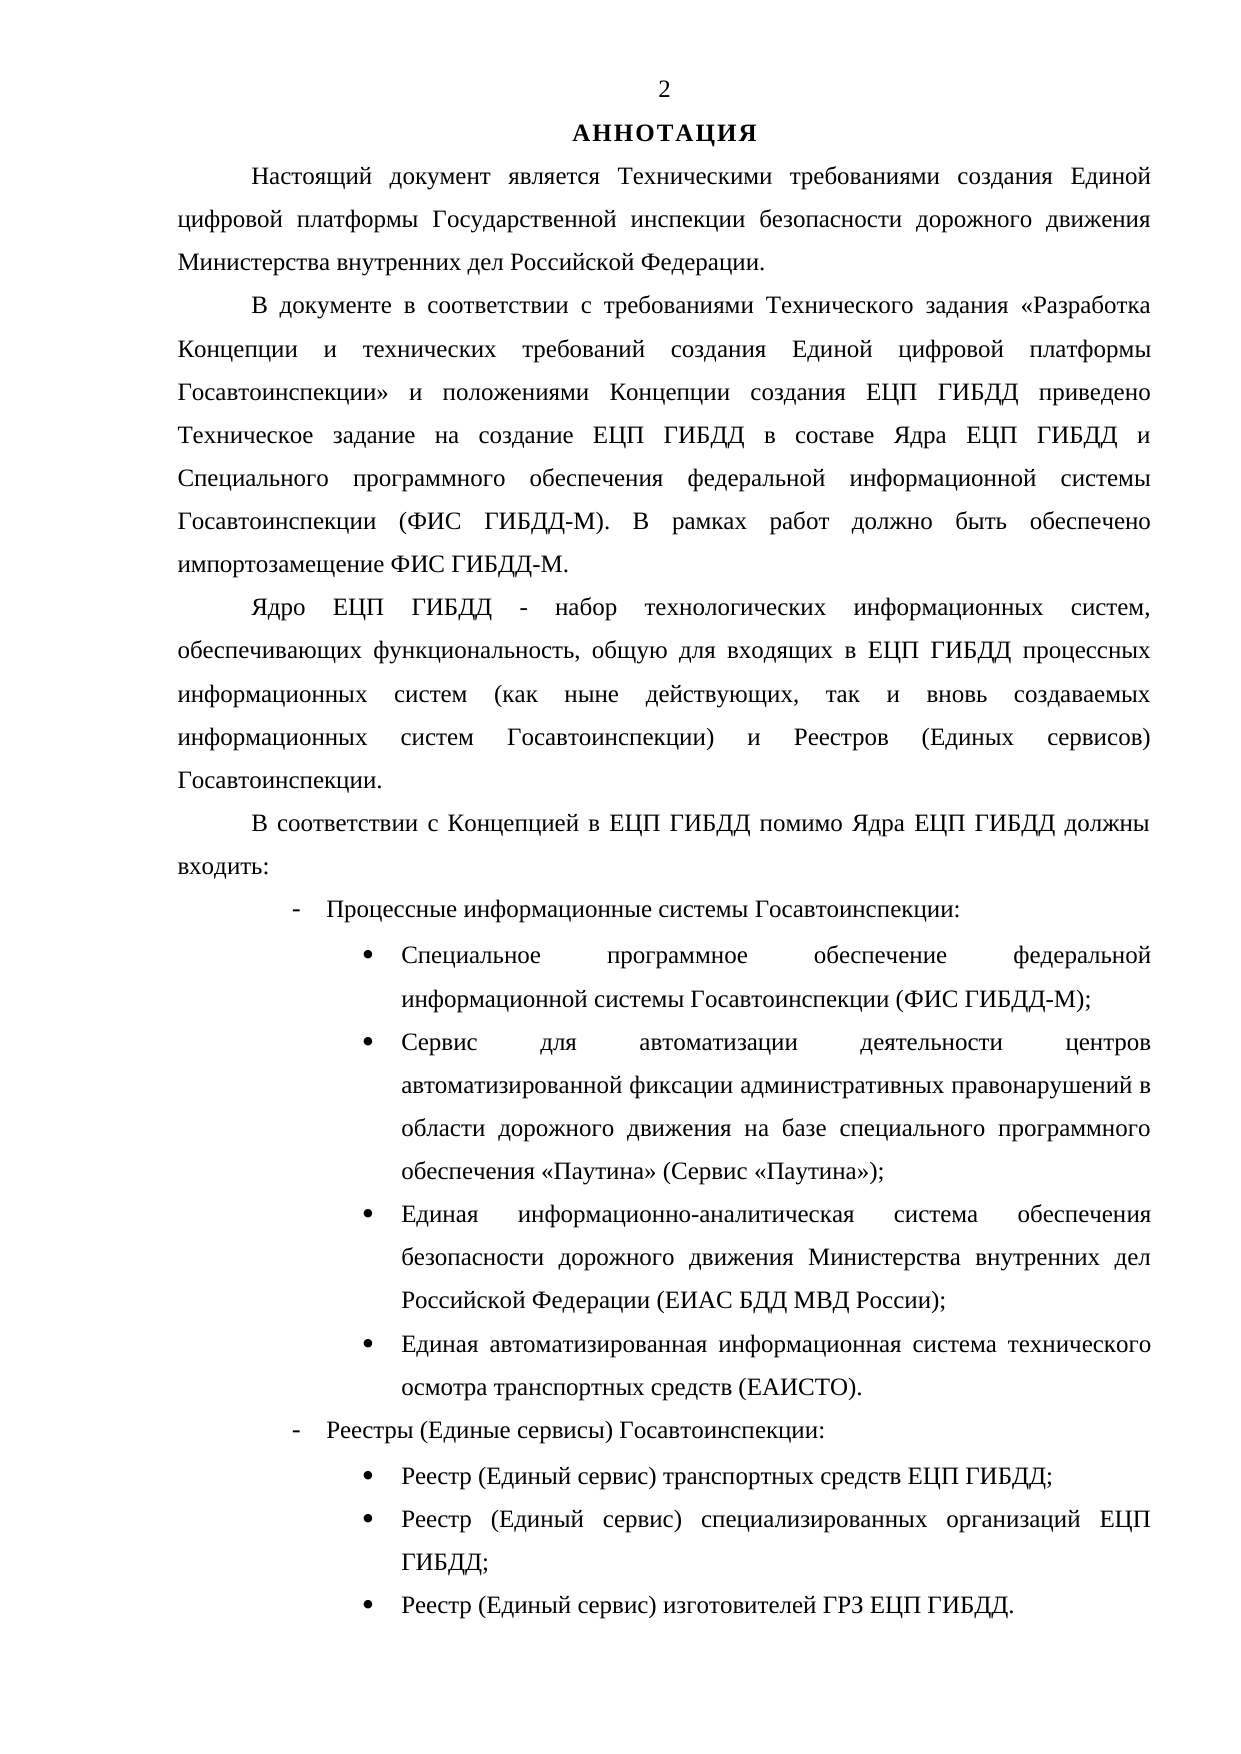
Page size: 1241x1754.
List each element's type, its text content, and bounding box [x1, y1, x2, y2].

list Реестр (Единый сервис) транспортных средств ЕЦП ГИБДД; [363, 1461, 1152, 1490]
text АНнотация [177, 118, 1152, 147]
list Процессные информационные системы Госавтоинспекции: [288, 894, 1152, 925]
list Специальное программное обеспечение федеральной информационной системы Госавтоинспекции (ФИС ГИБДД-М); [363, 941, 1152, 1012]
text В соответствии с Концепцией в ЕЦП ГИБДД помимо Ядра ЕЦП ГИБДД должны входить: [177, 808, 1152, 880]
list Единая информационно-аналитическая система обеспечения безопасности дорожного движения Министерства внутренних дел Российской Федерации (ЕИАС БДД МВД России); [363, 1199, 1152, 1314]
text В документе в соответствии с требованиями Технического задания «Разработка Концепции и технических требований создания Единой цифровой платформы Госавтоинспекции» и положениями Концепции создания ЕЦП ГИБДД приведено Техническое задание на создание ЕЦП ГИБДД в составе Ядра ЕЦП ГИБДД и Специального программного обеспечения федеральной информационной системы Госавтоинспекции (ФИС ГИБДД-М). В рамках работ должно быть обеспечено импортозамещение ФИС ГИБДД-М. [177, 291, 1152, 578]
text Ядро ЕЦП ГИБДД - набор технологических информационных систем, обеспечивающих функциональность, общую для входящих в ЕЦП ГИБДД процессных информационных систем (как ныне действующих, так и вновь создаваемых информационных систем Госавтоинспекции) и Реестров (Единых сервисов) Госавтоинспекции. [177, 592, 1152, 794]
list Сервис для автоматизации деятельности центров автоматизированной фиксации административных правонарушений в области дорожного движения на базе специального программного обеспечения «Паутина» (Сервис «Паутина»); [363, 1027, 1152, 1185]
text Настоящий документ является Техническими требованиями создания Единой цифровой платформы Государственной инспекции безопасности дорожного движения Министерства внутренних дел Российской Федерации. [177, 161, 1152, 276]
list Реестр (Единый сервис) специализированных организаций ЕЦП ГИБДД; [363, 1504, 1152, 1576]
list Реестры (Единые сервисы) Госавтоинспекции: [288, 1415, 1152, 1446]
list Единая автоматизированная информационная система технического осмотра транспортных средств (ЕАИСТО). [363, 1329, 1152, 1401]
list Реестр (Единый сервис) изготовителей ГРЗ ЕЦП ГИБДД. [363, 1591, 1152, 1619]
